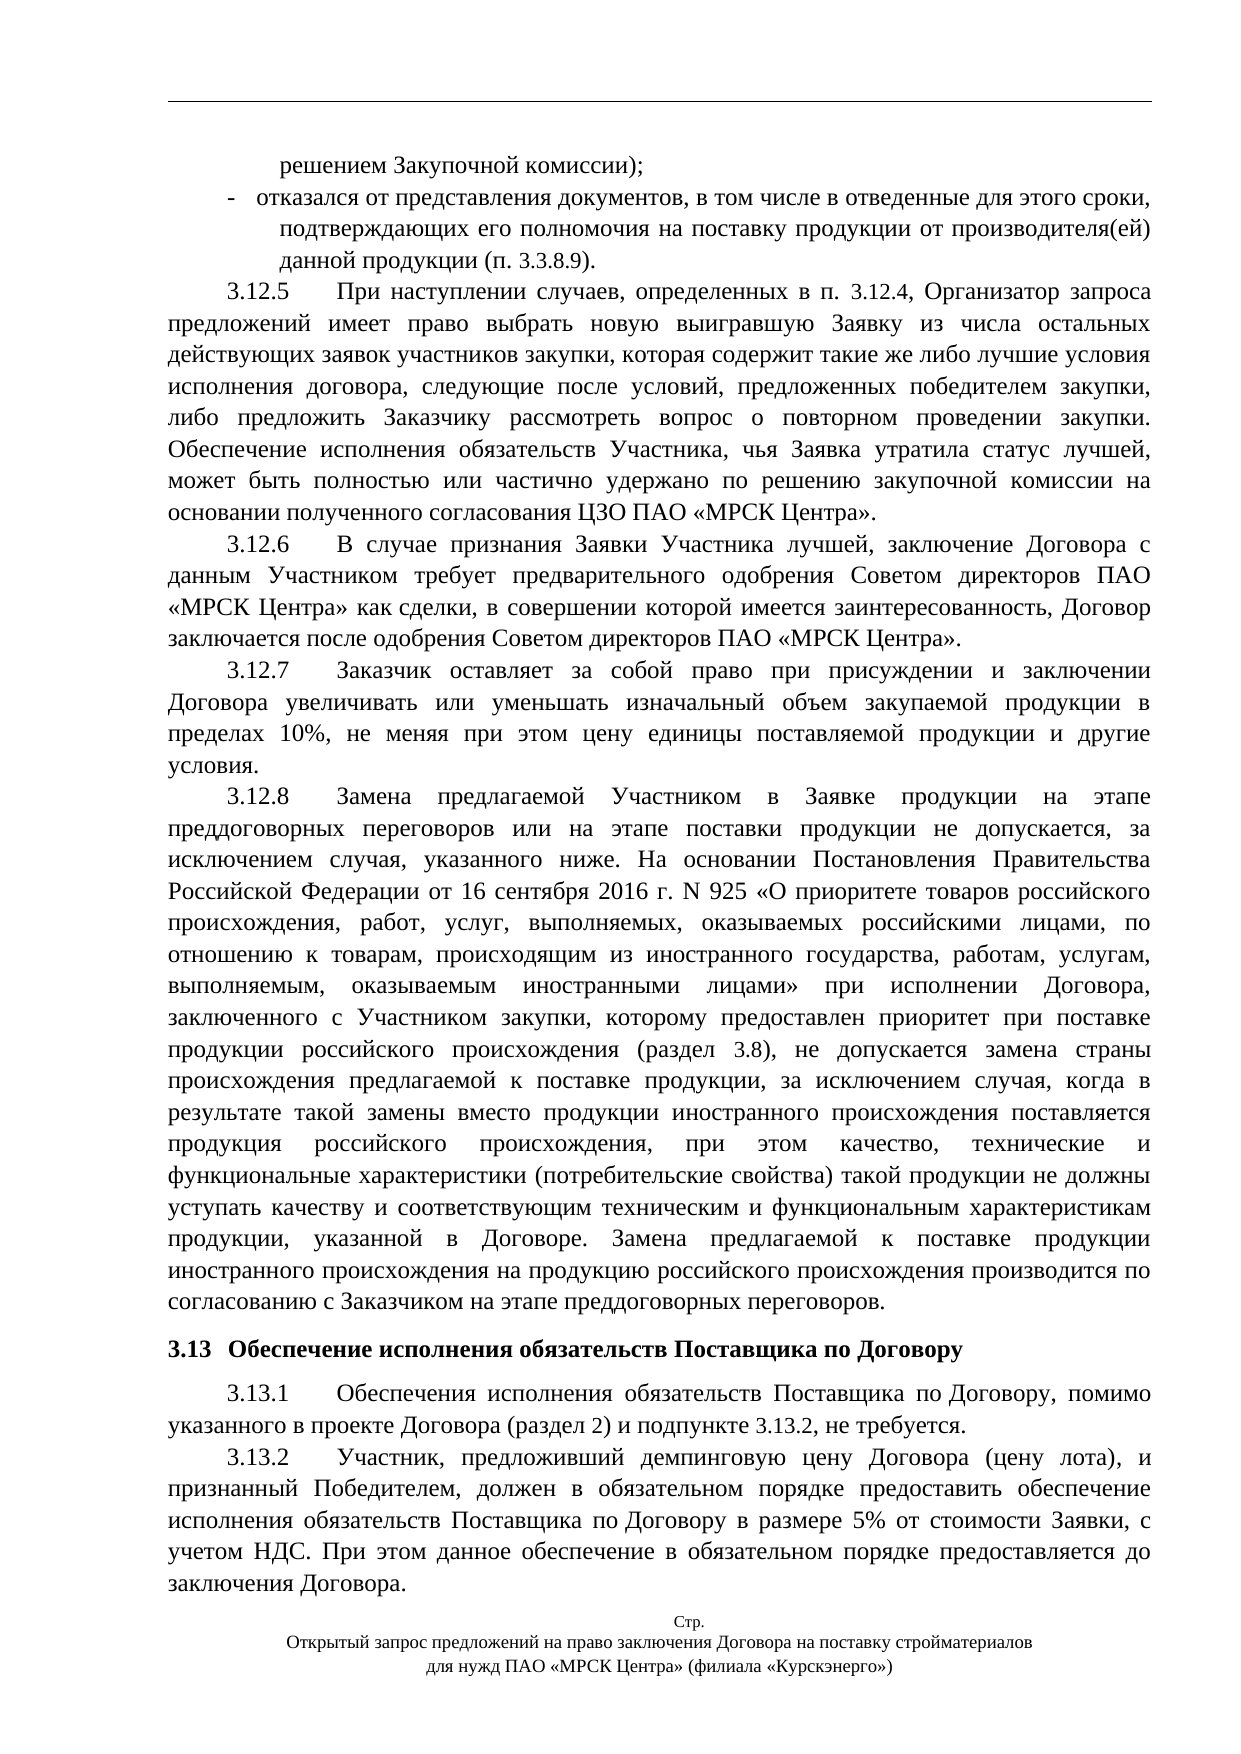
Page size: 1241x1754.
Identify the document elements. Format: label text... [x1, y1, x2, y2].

list При наступлении случаев, определенных в п. 3.12.4, Организатор запроса предложений имеет право выбрать новую выигравшую Заявку из числа остальных действующих заявок участников закупки, которая содержит такие же либо лучшие условия исполнения договора, следующие после условий, предложенных победителем закупки, либо предложить Заказчику рассмотреть вопрос о повторном проведении закупки. Обеспечение исполнения обязательств Участника, чья Заявка утратила статус лучшей, может быть полностью или частично удержано по решению закупочной комиссии на основании полученного согласования ЦЗО ПАО «МРСК Центра». [168, 276, 1152, 526]
list Замена предлагаемой Участником в Заявке продукции на этапе преддоговорных переговоров или на этапе поставки продукции не допускается, за исключением случая, указанного ниже. На основании Постановления Правительства Российской Федерации от 16 сентября 2016 г. N 925 «О приоритете товаров российского происхождения, работ, услуг, выполняемых, оказываемых российскими лицами, по отношению к товарам, происходящим из иностранного государства, работам, услугам, выполняемым, оказываемым иностранными лицами» при исполнении Договора, заключенного с Участником закупки, которому предоставлен приоритет при поставке продукции российского происхождения (раздел 3.8), не допускается замена страны происхождения предлагаемой к поставке продукции, за исключением случая, когда в результате такой замены вместо продукции иностранного происхождения поставляется продукция российского происхождения, при этом качество, технические и функциональные характеристики (потребительские свойства) такой продукции не должны уступать качеству и соответствующим техническим и функциональным характеристикам продукции, указанной в Договоре. Замена предлагаемой к поставке продукции иностранного происхождения на продукцию российского происхождения производится по согласованию с Заказчиком на этапе преддоговорных переговоров. [168, 781, 1152, 1315]
list Заказчик оставляет за собой право при присуждении и заключении Договора увеличивать или уменьшать изначальный объем закупаемой продукции в пределах 10%, не меняя при этом цену единицы поставляемой продукции и другие условия. [168, 655, 1152, 778]
subtitle Обеспечение исполнения обязательств Поставщика по Договору [168, 1334, 1152, 1363]
list Участник, предложивший демпинговую цену Договора (цену лота), и признанный Победителем, должен в обязательном порядке предоставить обеспечение исполнения обязательств Поставщика по Договору в размере 5% от стоимости Заявки, с учетом НДС. При этом данное обеспечение в обязательном порядке предоставляется до заключения Договора. [168, 1442, 1152, 1597]
list отказался от представления документов, в том числе в отведенные для этого сроки, подтверждающих его полномочия на поставку продукции от производителя(ей) данной продукции (п. 3.3.8.9). [227, 182, 1152, 273]
list Обеспечения исполнения обязательств Поставщика по Договору, помимо указанного в проекте Договора (раздел 2) и подпункте 3.13.2, не требуется. [168, 1378, 1152, 1439]
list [227, 150, 1152, 179]
list В случае признания Заявки Участника лучшей, заключение Договора с данным Участником требует предварительного одобрения Советом директоров ПАО «МРСК Центра» как сделки, в совершении которой имеется заинтересованность, Договор заключается после одобрения Советом директоров ПАО «МРСК Центра». [168, 529, 1152, 652]
